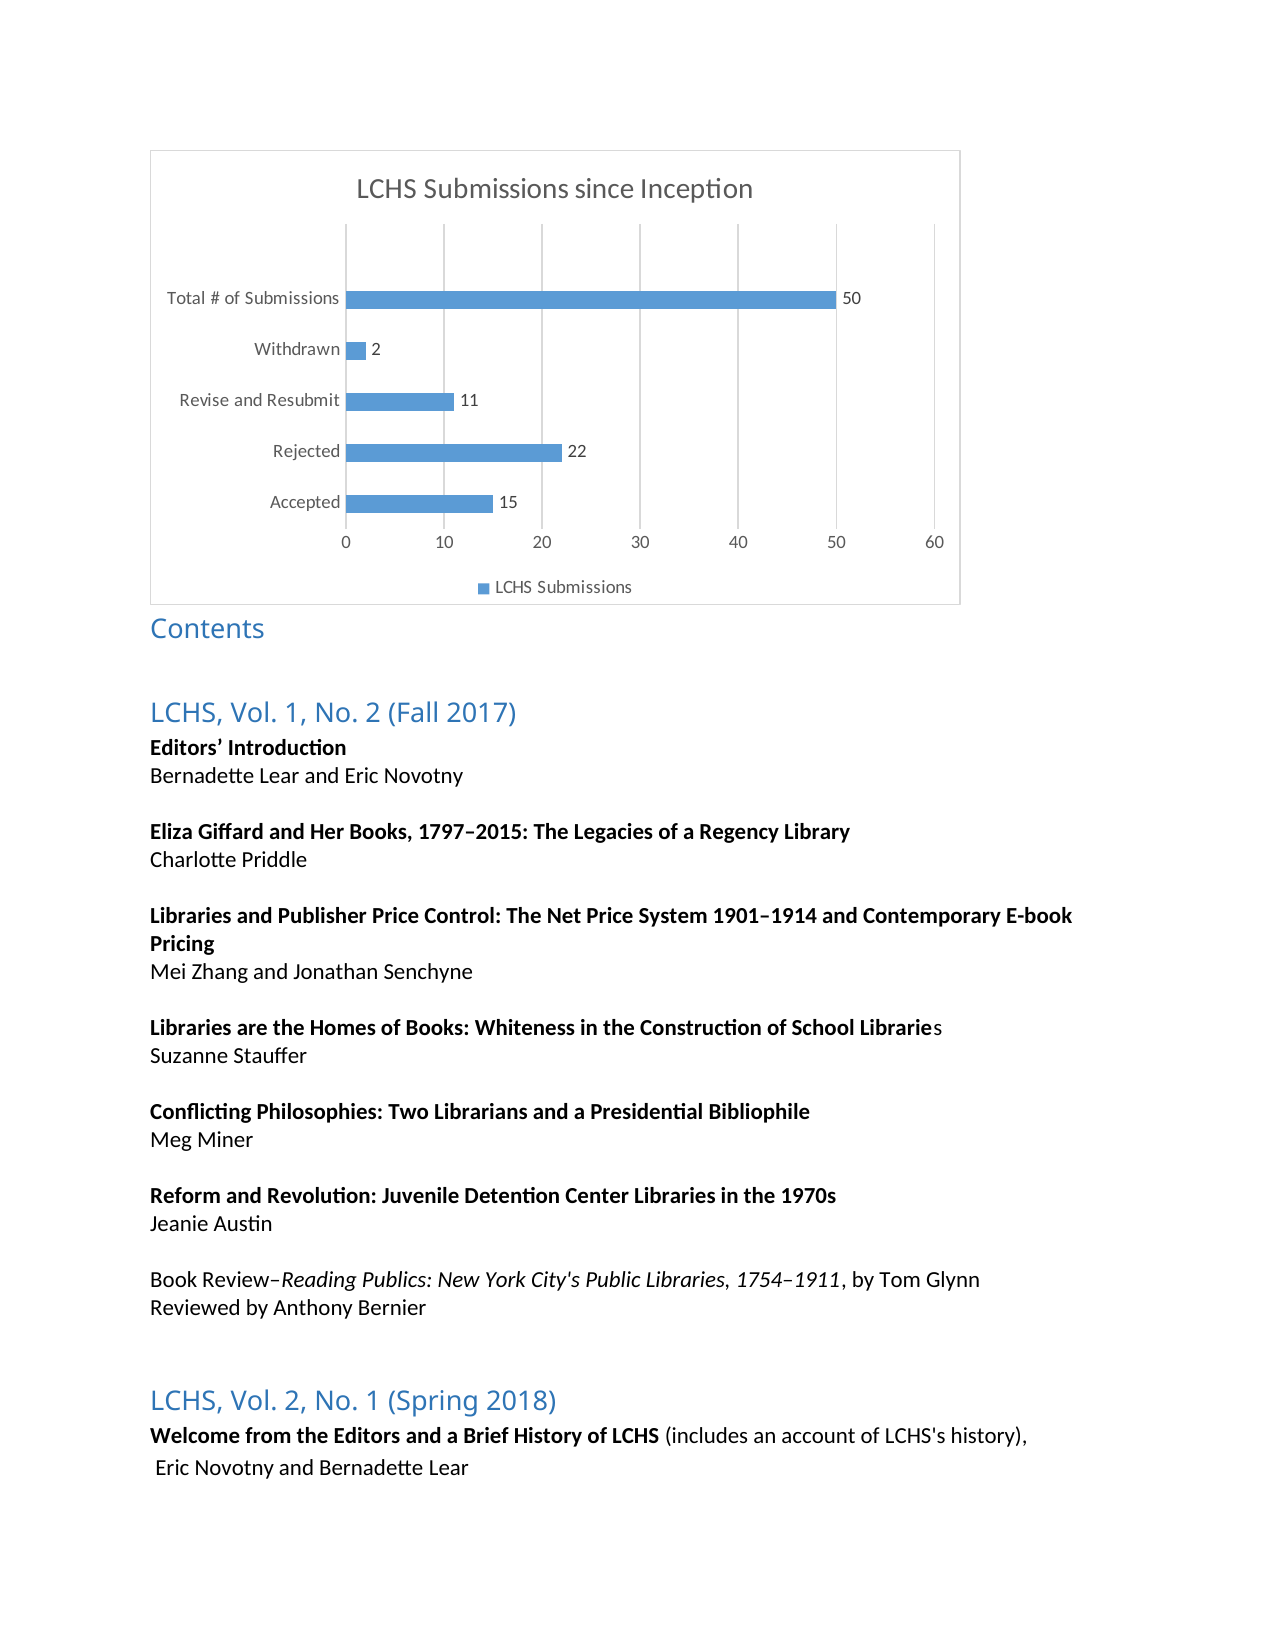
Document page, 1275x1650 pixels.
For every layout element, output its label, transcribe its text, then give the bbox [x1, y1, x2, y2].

text Meg Miner [150, 1125, 1125, 1153]
text Book Review–Reading Publics: New York City's Public Libraries, 1754–1911, by Tom Glynn [150, 1265, 1125, 1293]
subtitle LCHS, Vol. 1, No. 2 (Fall 2017) [150, 653, 1125, 730]
text Reform and Revolution: Juvenile Detention Center Libraries in the 1970s [150, 1181, 1125, 1209]
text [150, 1421, 1125, 1482]
text Jeanie Austin [150, 1209, 1125, 1237]
subtitle LCHS, Vol. 2, No. 1 (Spring 2018) [150, 1382, 1125, 1418]
text Mei Zhang and Jonathan Senchyne [150, 957, 1125, 985]
text Eliza Giffard and Her Books, 1797–2015: The Legacies of a Regency Library [150, 817, 1125, 845]
text Editors’ Introduction Bernadette Lear and Eric Novotny [150, 733, 1125, 789]
text Conflicting Philosophies: Two Librarians and a Presidential Bibliophile [150, 1097, 1125, 1125]
text Libraries are the Homes of Books: Whiteness in the Construction of School Libraries [150, 1013, 1125, 1041]
subtitle Contents [150, 609, 1125, 646]
text Libraries and Publisher Price Control: The Net Price System 1901–1914 and Contemporary E-book Pricing [150, 901, 1125, 957]
text Charlotte Priddle [150, 845, 1125, 873]
text Suzanne Stauffer [150, 1041, 1125, 1069]
text Reviewed by Anthony Bernier [150, 1293, 1125, 1321]
